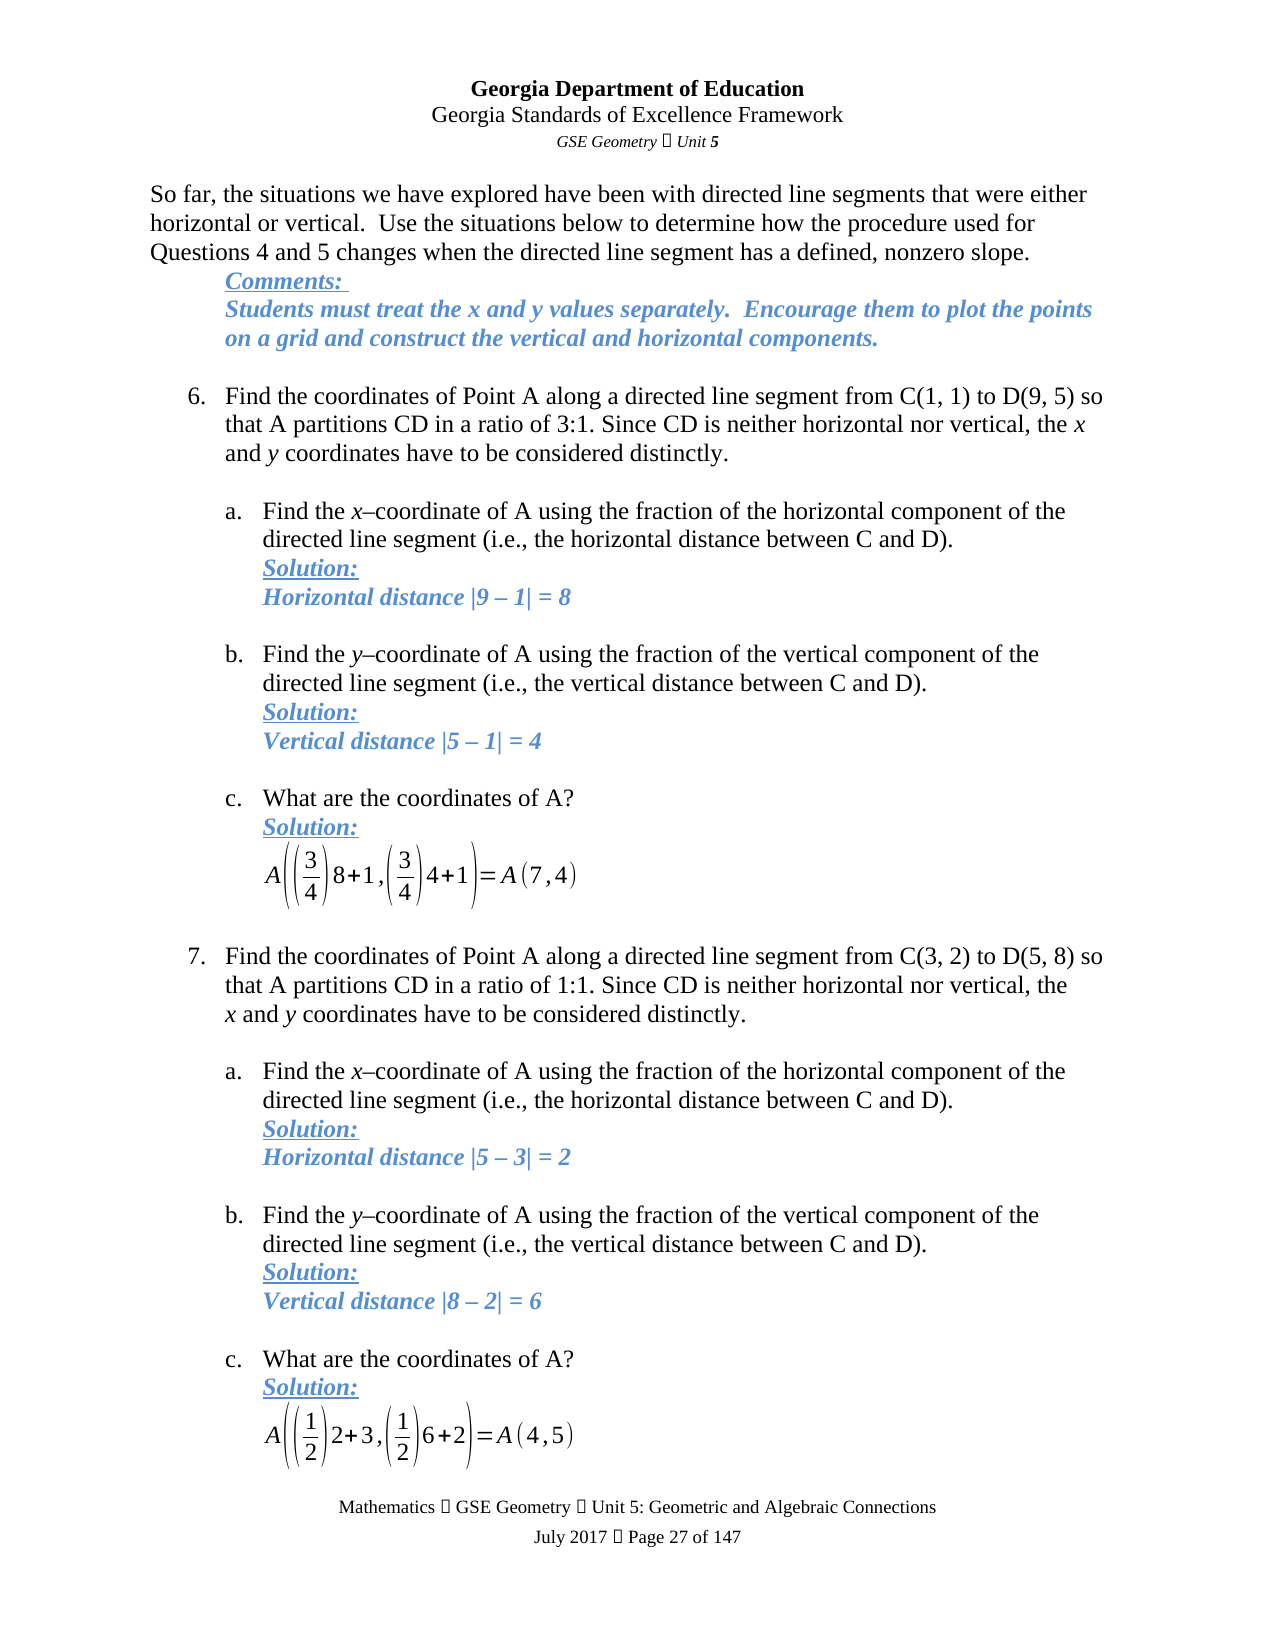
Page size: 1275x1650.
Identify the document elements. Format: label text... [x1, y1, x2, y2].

list Find the y–coordinate of A using the fraction of the vertical component of the directed line segment (i.e., the vertical distance between C and D). [225, 639, 1125, 697]
list What are the coordinates of A? [225, 1344, 1125, 1372]
list Find the x–coordinate of A using the fraction of the horizontal component of the directed line segment (i.e., the horizontal distance between C and D). [225, 1056, 1125, 1114]
text Solution: [262, 553, 1125, 582]
text Vertical distance |8 – 2| = 6 [225, 1286, 1125, 1315]
text Vertical distance |5 – 1| = 4 [225, 726, 1125, 754]
text Comments: [225, 266, 1125, 294]
text Horizontal distance |9 – 1| = 8 [225, 582, 1125, 611]
text Solution: [225, 1257, 1125, 1286]
list Find the coordinates of Point A along a directed line segment from C(3, 2) to D(5, 8) so that A partitions CD in a ratio of 1:1. Since CD is neither horizontal nor vertical, the [187, 941, 1125, 999]
text Solution: [225, 697, 1125, 726]
text Horizontal distance |5 – 3| = 2 [225, 1142, 1125, 1171]
list What are the coordinates of A? [225, 783, 1125, 812]
text Solution: [225, 1372, 1125, 1401]
text Students must treat the x and y values separately. Encourage them to plot the points on a grid and construct the vertical and horizontal components. [225, 294, 1125, 352]
text Solution: [262, 812, 1125, 841]
text So far, the situations we have explored have been with directed line segments that were either horizontal or vertical. Use the situations below to determine how the procedure used for Questions 4 and 5 changes when the directed line segment has a defined, nonzero slope. [150, 179, 1125, 266]
list Find the coordinates of Point A along a directed line segment from C(1, 1) to D(9, 5) so that A partitions CD in a ratio of 3:1. Since CD is neither horizontal nor vertical, the x and y coordinates have to be considered distinctly. [187, 381, 1125, 467]
list Find the y–coordinate of A using the fraction of the vertical component of the directed line segment (i.e., the vertical distance between C and D). [225, 1200, 1125, 1257]
text x and y coordinates have to be considered distinctly. [225, 999, 1125, 1027]
list Find the x–coordinate of A using the fraction of the horizontal component of the directed line segment (i.e., the horizontal distance between C and D). [225, 496, 1125, 553]
text Solution: [225, 1114, 1125, 1142]
